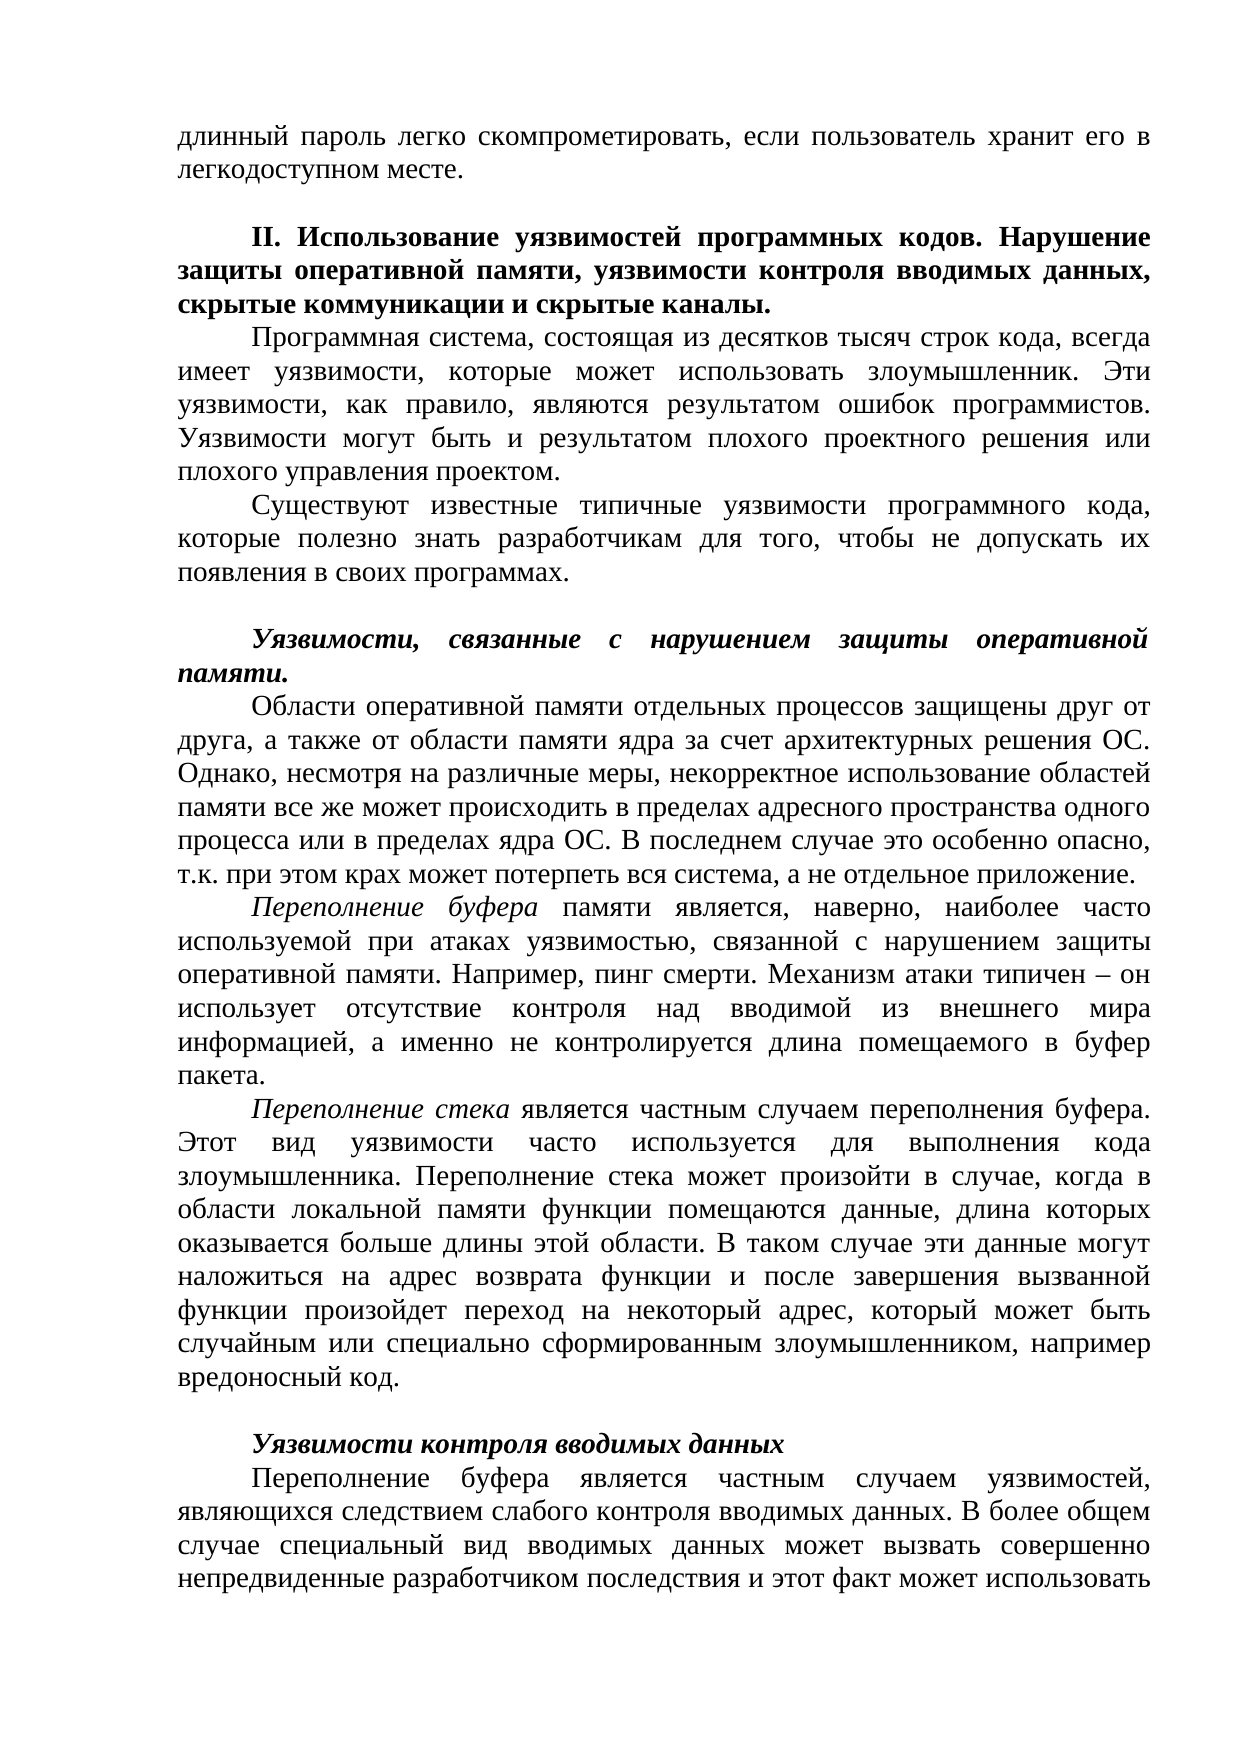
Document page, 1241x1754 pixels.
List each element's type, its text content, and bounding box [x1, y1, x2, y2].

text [177, 118, 1152, 185]
text Уязвимости контроля вводимых данных [177, 1426, 1152, 1460]
text Переполнение стека является частным случаем переполнения буфера. Этот вид уязвимости часто используется для выполнения кода злоумышленника. Переполнение стека может произойти в случае, когда в области локальной памяти функции помещаются данные, длина которых оказывается больше длины этой области. В таком случае эти данные могут наложиться на адрес возврата функции и после завершения вызванной функции произойдет переход на некоторый адрес, который может быть случайным или специально сформированным злоумышленником, например вредоносный код. [177, 1091, 1152, 1393]
text Области оперативной памяти отдельных процессов защищены друг от друга, а также от области памяти ядра за счет архитектурных решения ОС. Однако, несмотря на различные меры, некорректное использование областей памяти все же может происходить в пределах адресного пространства одного процесса или в пределах ядра ОС. В последнем случае это особенно опасно, т.к. при этом крах может потерпеть вся система, а не отдельное приложение. [177, 688, 1152, 889]
text Существуют известные типичные уязвимости программного кода, которые полезно знать разработчикам для того, чтобы не допускать их появления в своих программах. [177, 487, 1152, 588]
text II. Использование уязвимостей программных кодов. Нарушение защиты оперативной памяти, уязвимости контроля вводимых данных, скрытые коммуникации и скрытые каналы. [177, 219, 1152, 319]
text Программная система, состоящая из десятков тысяч строк кода, всегда имеет уязвимости, которые может использовать злоумышленник. Эти уязвимости, как правило, являются результатом ошибок программистов. Уязвимости могут быть и результатом плохого проектного решения или плохого управления проектом. [177, 319, 1152, 487]
text Переполнение буфера памяти является, наверно, наиболее часто используемой при атаках уязвимостью, связанной с нарушением защиты оперативной памяти. Например, пинг смерти. Механизм атаки типичен – он использует отсутствие контроля над вводимой из внешнего мира информацией, а именно не контролируется длина помещаемого в буфер пакета. [177, 889, 1152, 1091]
text Уязвимости, связанные с нарушением защиты оперативной памяти. [177, 621, 1152, 688]
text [177, 1460, 1152, 1594]
